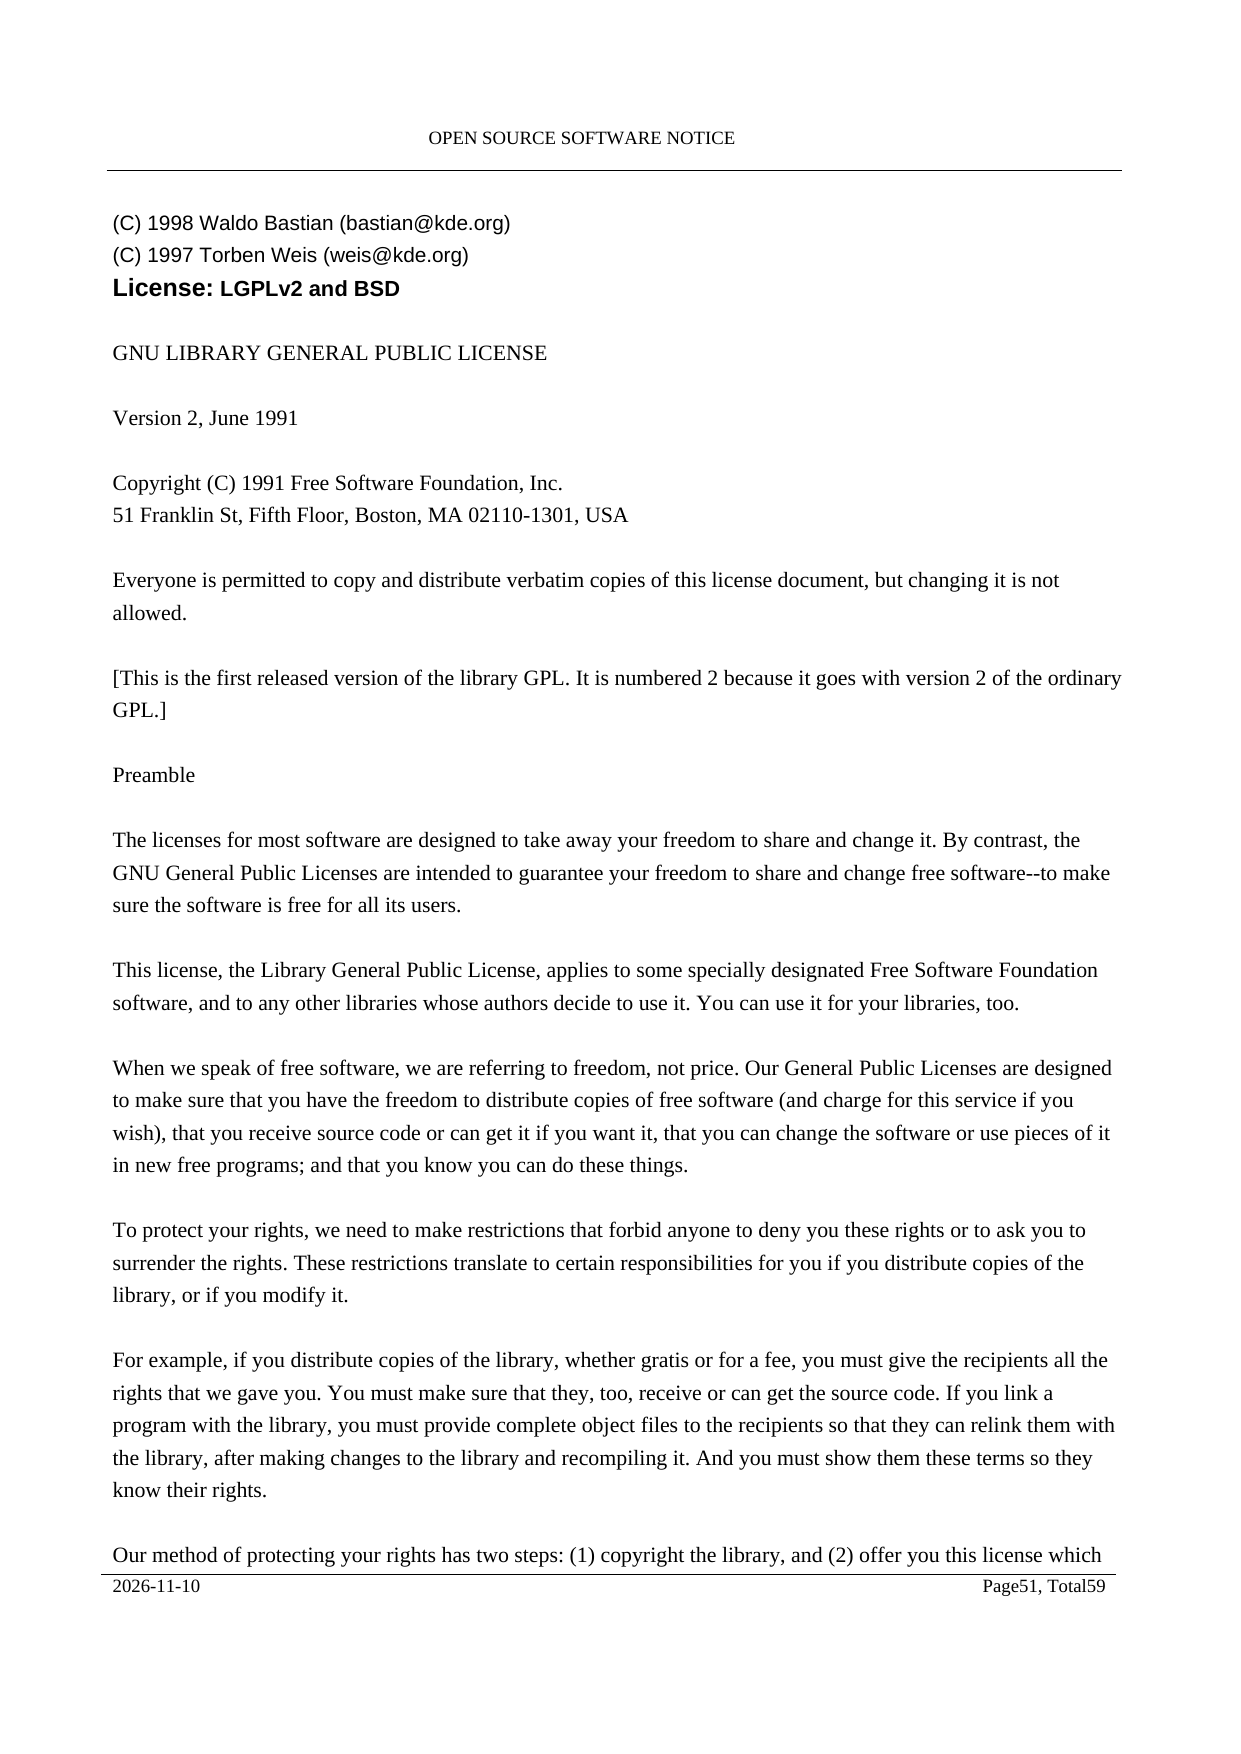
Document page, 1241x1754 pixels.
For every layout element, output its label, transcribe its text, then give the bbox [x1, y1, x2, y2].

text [112, 271, 1128, 1571]
text (C) 1998 Waldo Bastian (bastian@kde.org) [112, 206, 1128, 239]
text (C) 1997 Torben Weis (weis@kde.org) [112, 239, 1128, 271]
